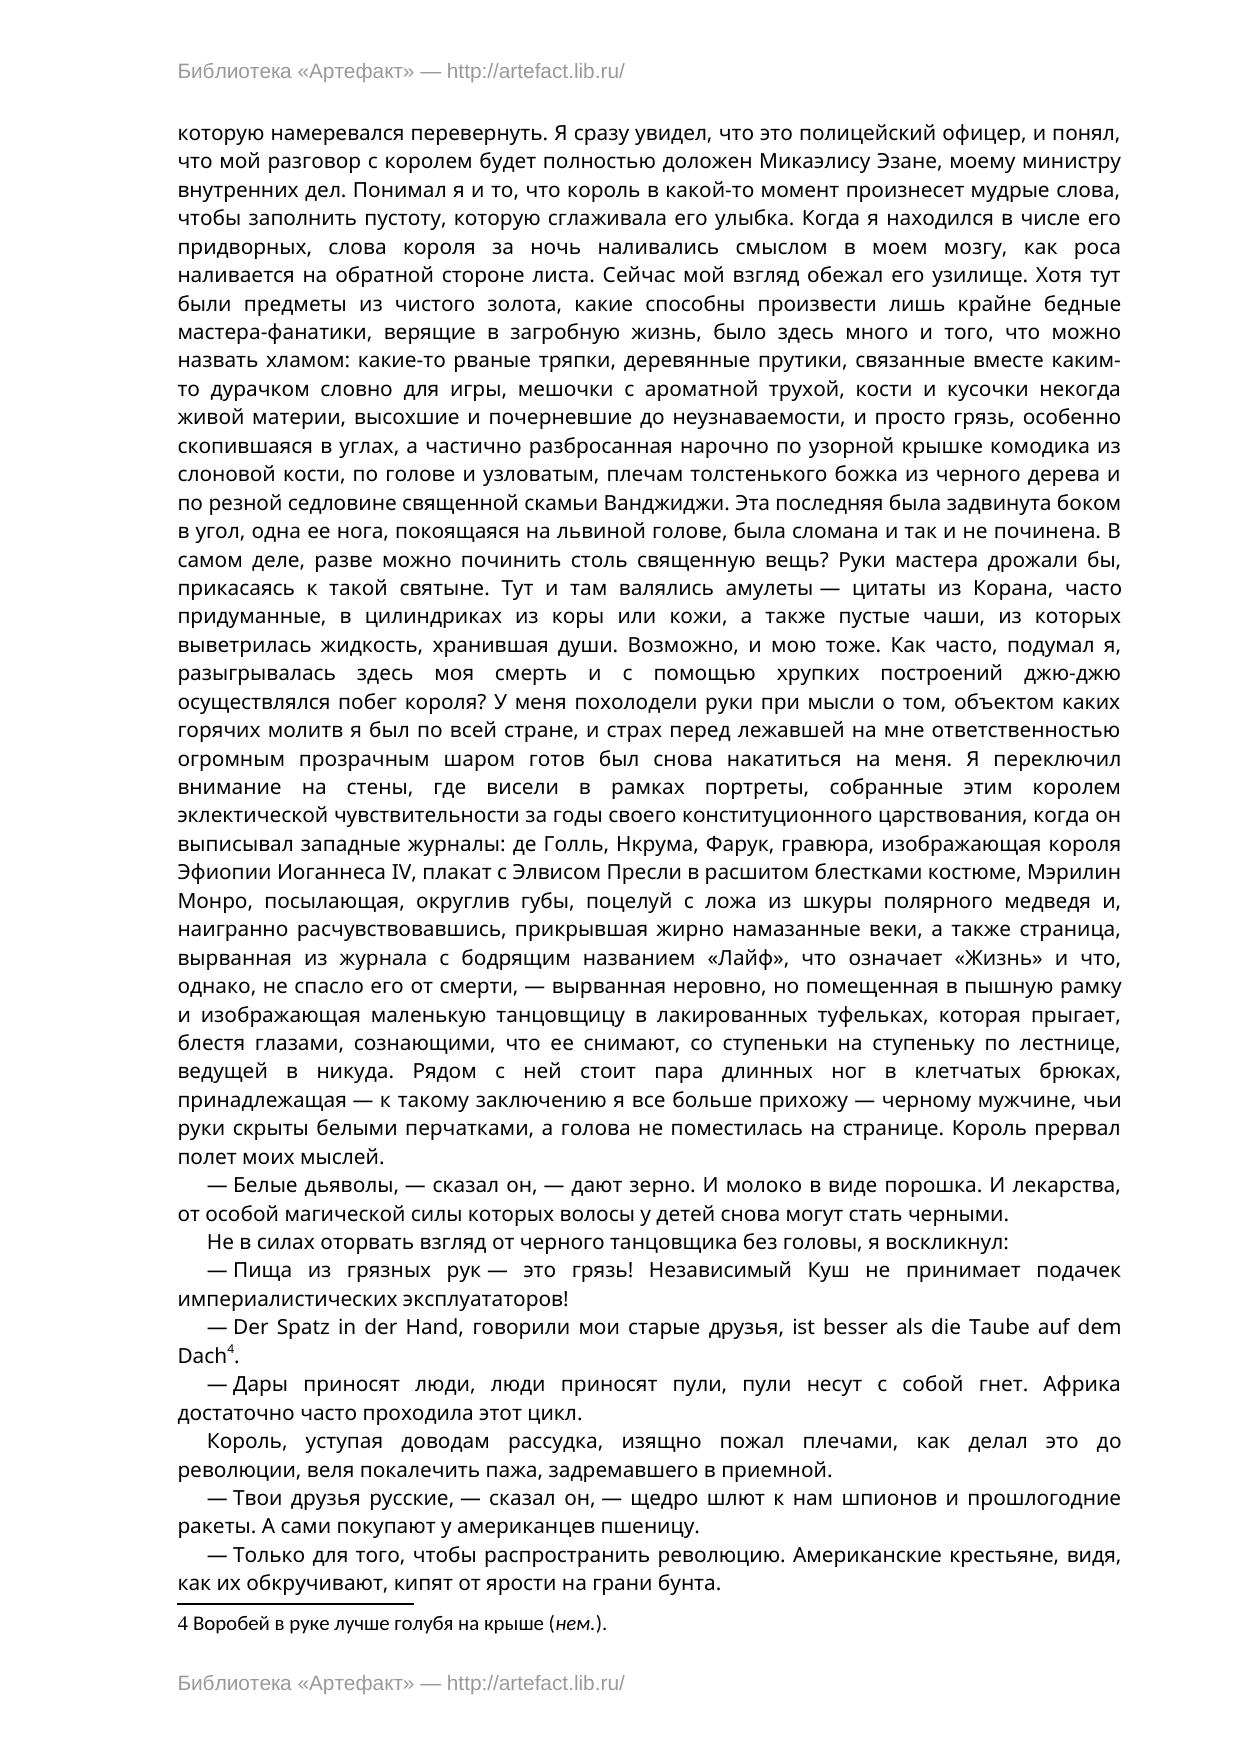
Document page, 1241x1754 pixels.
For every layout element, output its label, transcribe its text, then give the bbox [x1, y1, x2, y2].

text Не в силах оторвать взгляд от черного танцовщика без головы, я воскликнул: [177, 1227, 1122, 1256]
text — Только для того, чтобы распространить революцию. Американские крестьяне, видя, как их обкручивают, кипят от ярости на грани бунта. [177, 1540, 1122, 1597]
text Король, уступая доводам рассудка, изящно пожал плечами, как делал это до революции, веля покалечить пажа, задремавшего в приемной. [177, 1426, 1122, 1483]
text — Der Spatz in der Hand, говорили мои старые друзья, ist besser als die Taube auf dem Dach. [177, 1312, 1122, 1369]
text — Дары приносят люди, люди приносят пули, пули несут с собой гнет. Африка достаточно часто проходила этот цикл. [177, 1369, 1122, 1426]
text — Твои друзья русские, — сказал он, — щедро шлют к нам шпионов и прошлогодние ракеты. А сами покупают у американцев пшеницу. [177, 1483, 1122, 1540]
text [177, 118, 1122, 1170]
text — Пища из грязных рук — это грязь! Независимый Куш не принимает подачек империалистических эксплуататоров! [177, 1256, 1122, 1312]
text — Белые дьяволы, — сказал он, — дают зерно. И молоко в виде порошка. И лекарства, от особой магической силы которых волосы у детей снова могут стать черными. [177, 1170, 1122, 1227]
